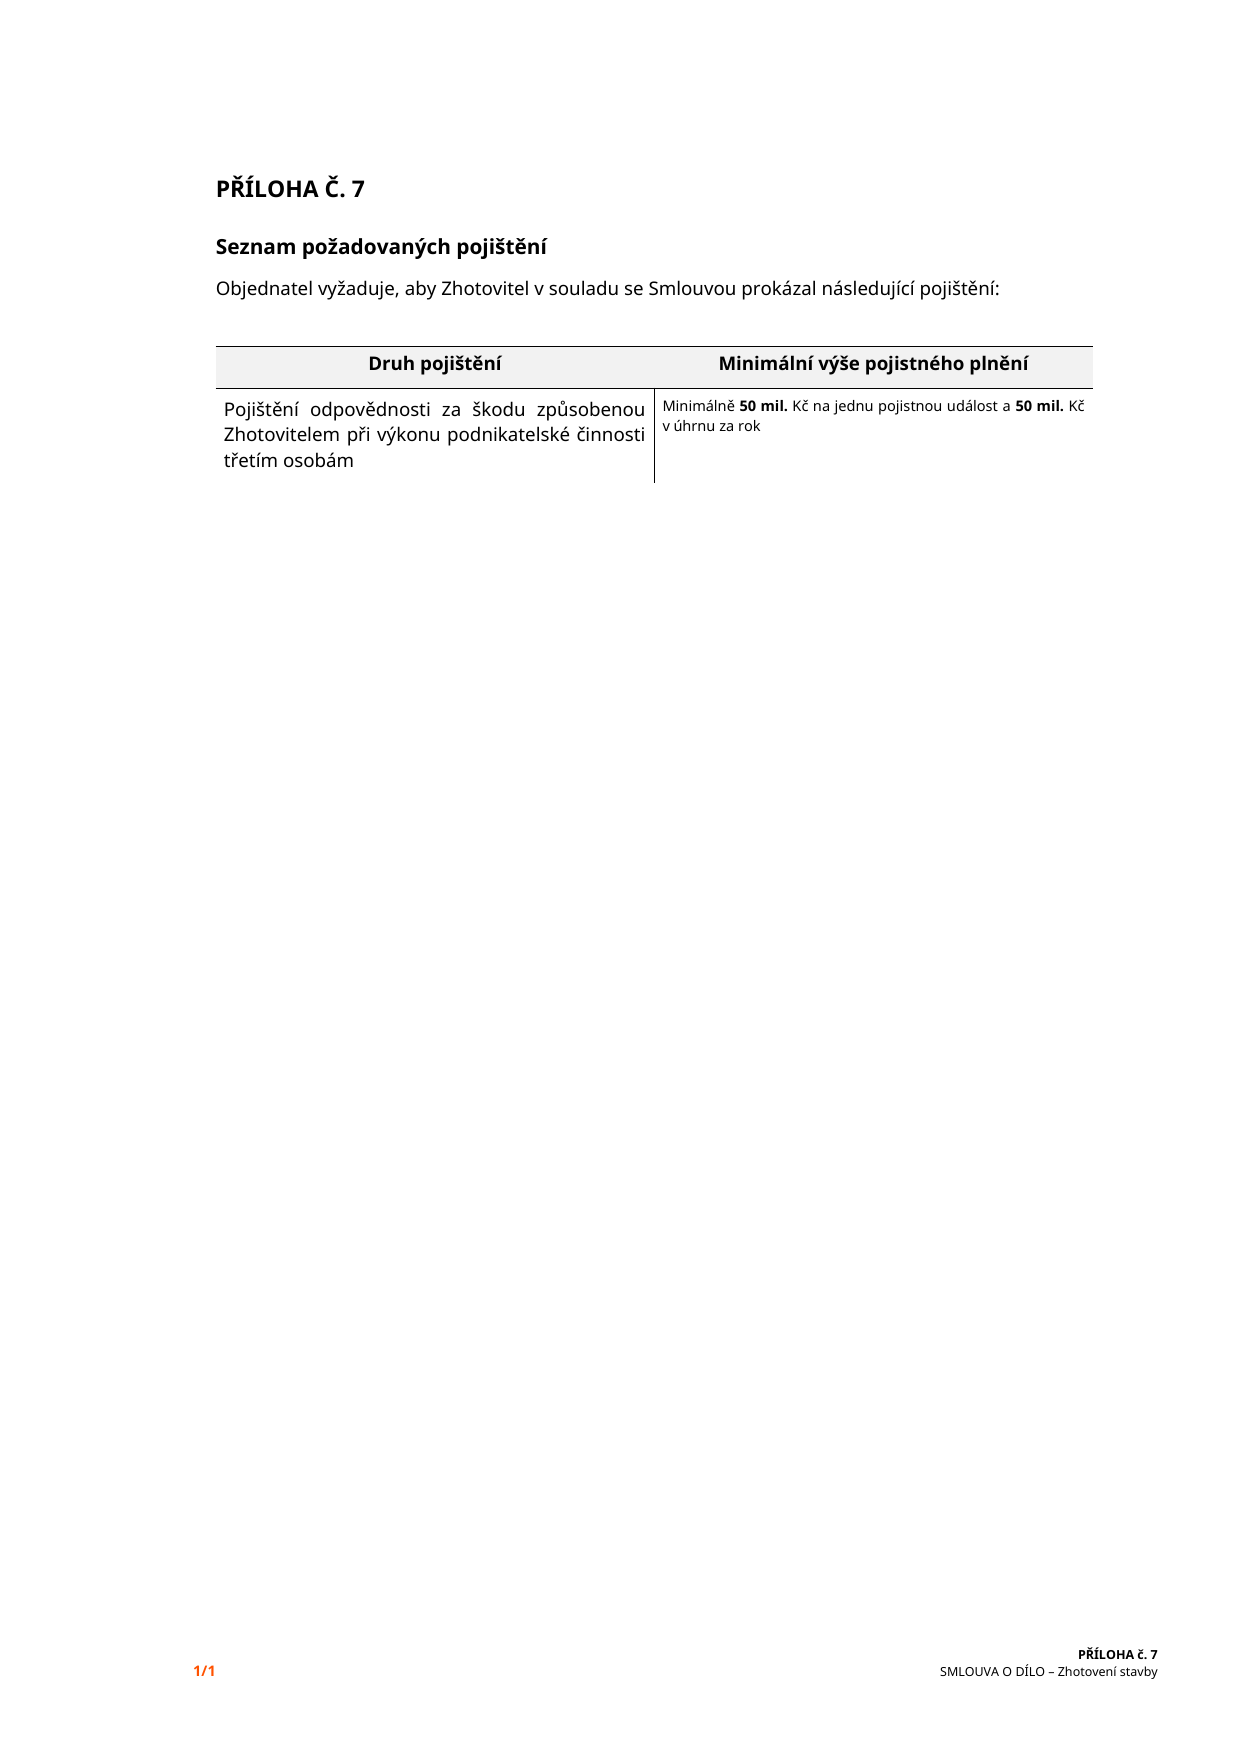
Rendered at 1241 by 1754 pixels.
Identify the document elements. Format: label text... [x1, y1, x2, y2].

text Seznam požadovaných pojištění [216, 232, 1093, 260]
table_cell Minimálně 50 mil. Kč na jednu pojistnou událost a 50 mil. Kč v úhrnu za rok [655, 389, 1093, 482]
table_header Minimální výše pojistného plnění [654, 347, 1093, 388]
text Objednatel vyžaduje, aby Zhotovitel v souladu se Smlouvou prokázal následující pojištění: [216, 276, 1093, 301]
table_cell Pojištění odpovědnosti za škodu způsobenou Zhotovitelem při výkonu podnikatelské činnosti třetím osobám [216, 389, 654, 482]
text Příloha č. 7 [216, 172, 1093, 204]
table_header Druh pojištění [216, 347, 654, 388]
